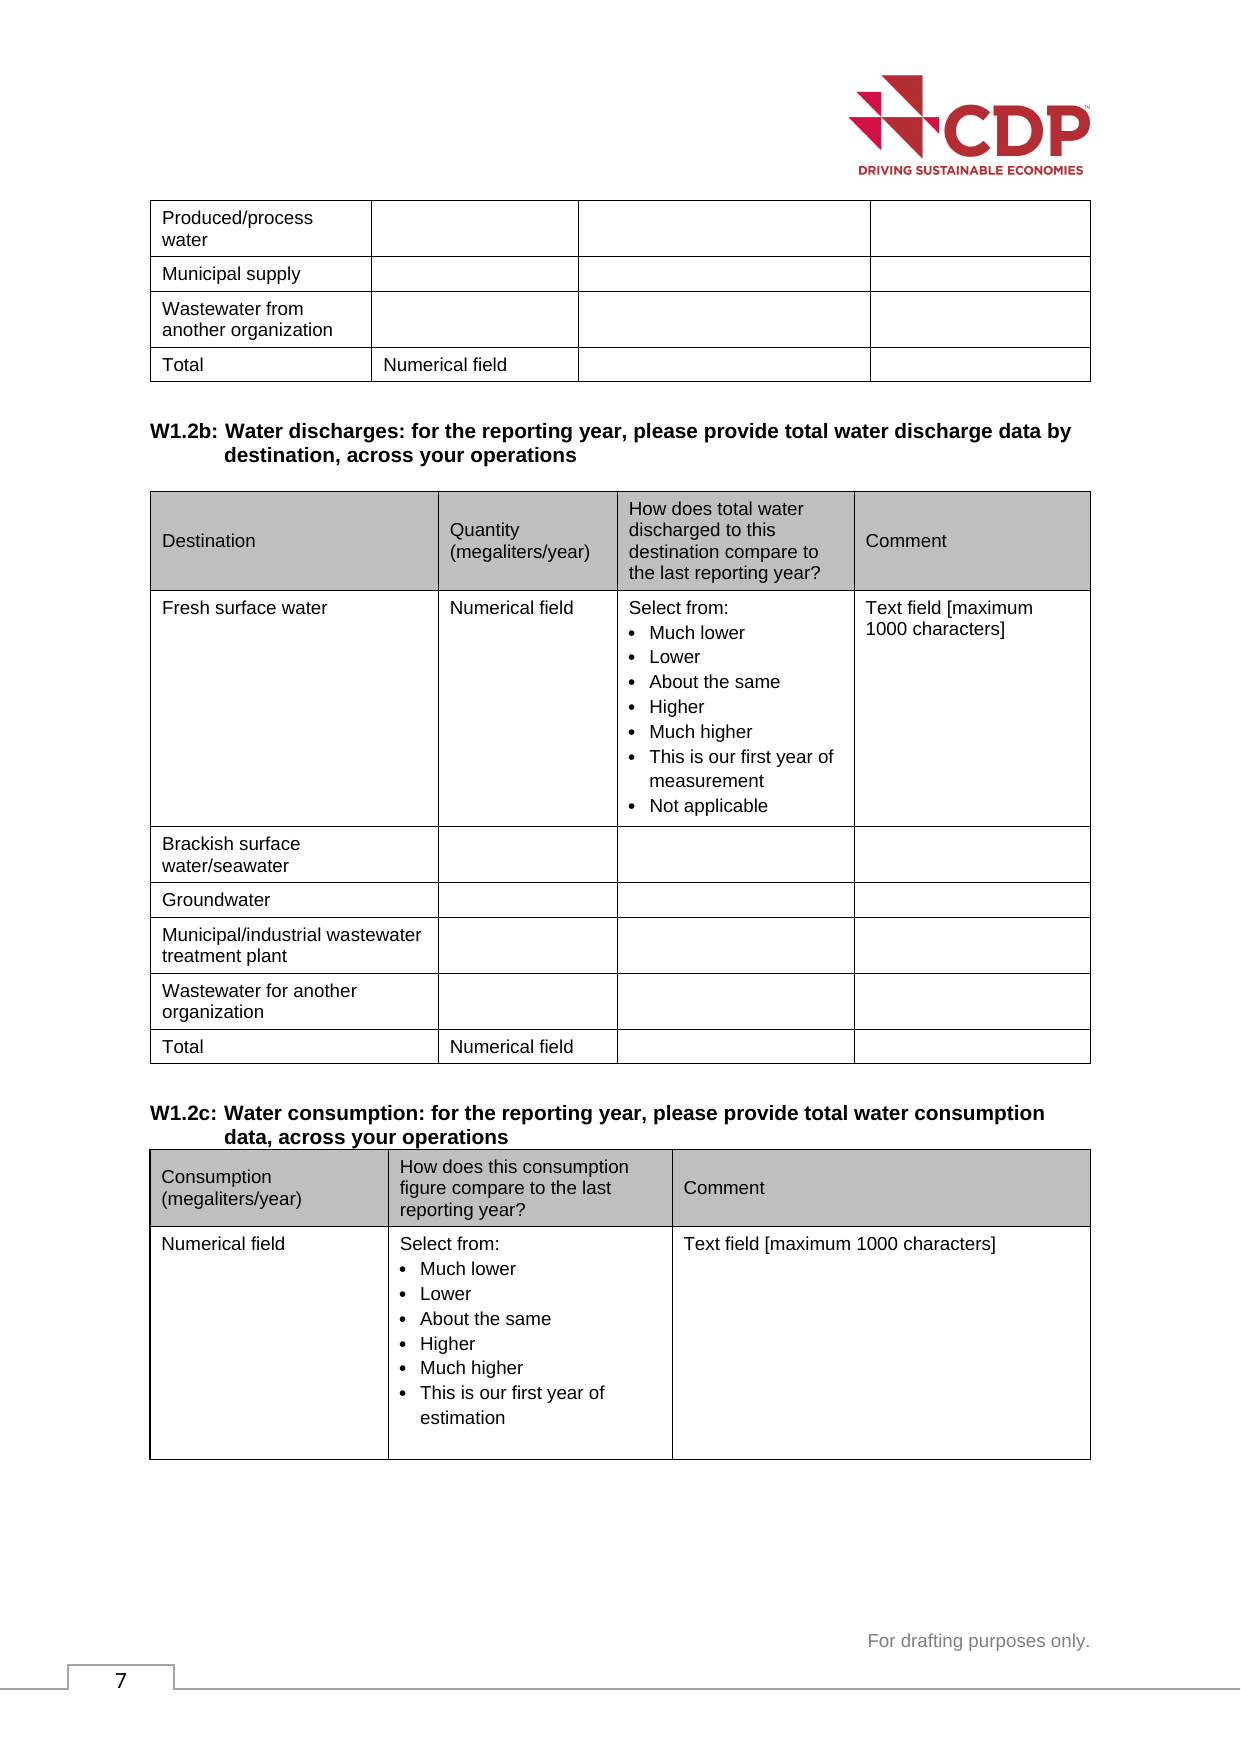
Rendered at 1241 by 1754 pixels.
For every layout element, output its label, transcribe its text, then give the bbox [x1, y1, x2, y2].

table_cell [439, 918, 617, 973]
text W1.2c: Water consumption: for the reporting year, please provide total water consumption data, across your operations [150, 1101, 1090, 1148]
table_header How does this consumption figure compare to the last reporting year? [389, 1150, 672, 1226]
table_cell [855, 974, 1090, 1029]
table_header Consumption (megaliters/year) [151, 1150, 388, 1226]
table_cell Numerical field [151, 1227, 388, 1458]
table_cell Numerical field [439, 1030, 617, 1063]
table_cell [618, 1030, 854, 1063]
table_cell Numerical field [439, 591, 617, 826]
table_cell [372, 292, 578, 347]
table_cell Wastewater from another organization [151, 292, 371, 347]
table_cell [439, 883, 617, 917]
table_cell [618, 883, 854, 917]
table_cell [372, 257, 578, 291]
table_cell [618, 827, 854, 882]
table_header Destination [151, 492, 438, 590]
table_cell [871, 257, 1090, 291]
table_header Comment [855, 492, 1090, 590]
table_cell [579, 257, 870, 291]
table_cell Select from: Much lower Lower About the same Higher Much higher This is our first year of estimation [389, 1227, 672, 1458]
table_cell [855, 1030, 1090, 1063]
text W1.2b: Water discharges: for the reporting year, please provide total water discharge data by destination, across your operations [150, 419, 1090, 467]
table_cell Text field [maximum 1000 characters] [855, 591, 1090, 826]
table_cell [871, 348, 1090, 381]
table_cell [871, 292, 1090, 347]
picture [846, 73, 1091, 179]
table_cell Municipal/industrial wastewater treatment plant [151, 918, 438, 973]
table_cell Text field [maximum 1000 characters] [673, 1227, 1090, 1458]
table_cell [439, 827, 617, 882]
table_cell [871, 201, 1090, 256]
table_header Comment [673, 1150, 1090, 1226]
table_cell [618, 918, 854, 973]
table_cell Brackish surface water/seawater [151, 827, 438, 882]
table_cell Total [151, 1030, 438, 1063]
table_cell [579, 348, 870, 381]
table_cell [439, 974, 617, 1029]
table_cell [855, 918, 1090, 973]
table_cell Groundwater [151, 883, 438, 917]
table_cell [579, 292, 870, 347]
table_cell [618, 974, 854, 1029]
table_cell [372, 201, 578, 256]
table_cell [855, 883, 1090, 917]
table_cell Fresh surface water [151, 591, 438, 826]
table_cell Numerical field [372, 348, 578, 381]
table_cell Select from: Much lower Lower About the same Higher Much higher This is our first year of measurement Not applicable [618, 591, 854, 826]
table_header Quantity (megaliters/year) [439, 492, 617, 590]
table_cell [579, 201, 870, 256]
table_cell Total [151, 348, 371, 381]
table_cell [855, 827, 1090, 882]
table_cell Municipal supply [151, 257, 371, 291]
table_header How does total water discharged to this destination compare to the last reporting year? [618, 492, 854, 590]
table_cell Produced/process water [151, 201, 371, 256]
table_cell Wastewater for another organization [151, 974, 438, 1029]
